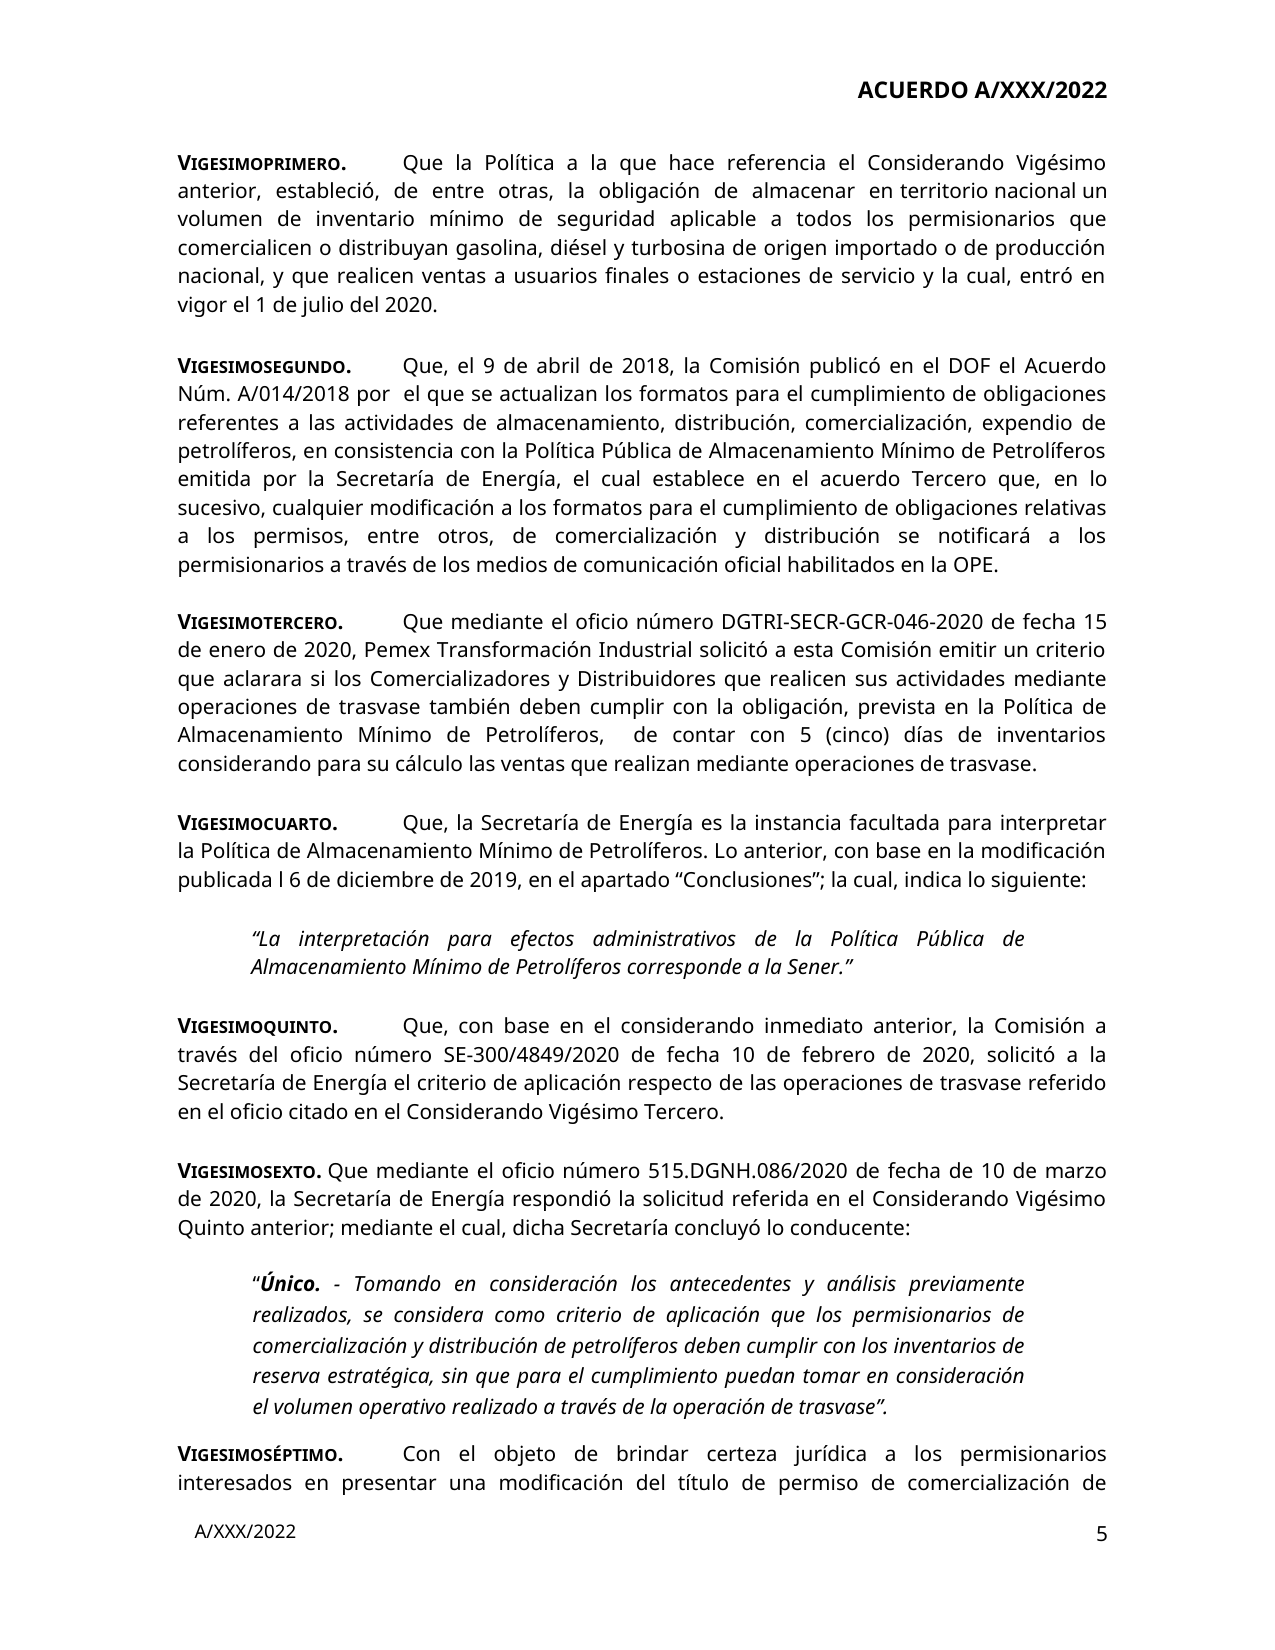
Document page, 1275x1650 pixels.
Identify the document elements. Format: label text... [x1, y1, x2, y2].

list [177, 1439, 1107, 1496]
text “La interpretación para efectos administrativos de la Política Pública de Almacenamiento Mínimo de Petrolíferos corresponde a la Sener.” [251, 924, 1028, 981]
list Que mediante el oficio número 515.DGNH.086/2020 de fecha de 10 de marzo de 2020, la Secretaría de Energía respondió la solicitud referida en el Considerando Vigésimo Quinto anterior; mediante el cual, dicha Secretaría concluyó lo conducente: [177, 1156, 1107, 1241]
list “Único. - Tomando en consideración los antecedentes y análisis previamente realizados, se considera como criterio de aplicación que los permisionarios de comercialización y distribución de petrolíferos deben cumplir con los inventarios de reserva estratégica, sin que para el cumplimiento puedan tomar en consideración el volumen operativo realizado a través de la operación de trasvase”. [252, 1269, 1028, 1421]
list Que, el 9 de abril de 2018, la Comisión publicó en el DOF el Acuerdo Núm. A/014/2018 por el que se actualizan los formatos para el cumplimiento de obligaciones referentes a las actividades de almacenamiento, distribución, comercialización, expendio de petrolíferos, en consistencia con la Política Pública de Almacenamiento Mínimo de Petrolíferos emitida por la Secretaría de Energía, el cual establece en el acuerdo Tercero que, en lo sucesivo, cualquier modificación a los formatos para el cumplimiento de obligaciones relativas a los permisos, entre otros, de comercialización y distribución se notificará a los permisionarios a través de los medios de comunicación oficial habilitados en la OPE. [177, 351, 1107, 578]
list Que, con base en el considerando inmediato anterior, la Comisión a través del oficio número SE-300/4849/2020 de fecha 10 de febrero de 2020, solicitó a la Secretaría de Energía el criterio de aplicación respecto de las operaciones de trasvase referido en el oficio citado en el Considerando Vigésimo Tercero. [177, 1011, 1107, 1125]
list Que mediante el oficio número DGTRI-SECR-GCR-046-2020 de fecha 15 de enero de 2020, Pemex Transformación Industrial solicitó a esta Comisión emitir un criterio que aclarara si los Comercializadores y Distribuidores que realicen sus actividades mediante operaciones de trasvase también deben cumplir con la obligación, prevista en la Política de Almacenamiento Mínimo de Petrolíferos, de contar con 5 (cinco) días de inventarios considerando para su cálculo las ventas que realizan mediante operaciones de trasvase. [177, 607, 1107, 777]
list Que, la Secretaría de Energía es la instancia facultada para interpretar la Política de Almacenamiento Mínimo de Petrolíferos. Lo anterior, con base en la modificación publicada l 6 de diciembre de 2019, en el apartado “Conclusiones”; la cual, indica lo siguiente: [177, 808, 1107, 893]
list Que la Política a la que hace referencia el Considerando Vigésimo anterior, estableció, de entre otras, la obligación de almacenar en territorio nacional un volumen de inventario mínimo de seguridad aplicable a todos los permisionarios que comercialicen o distribuyan gasolina, diésel y turbosina de origen importado o de producción nacional, y que realicen ventas a usuarios finales o estaciones de servicio y la cual, entró en vigor el 1 de julio del 2020. [177, 148, 1107, 318]
